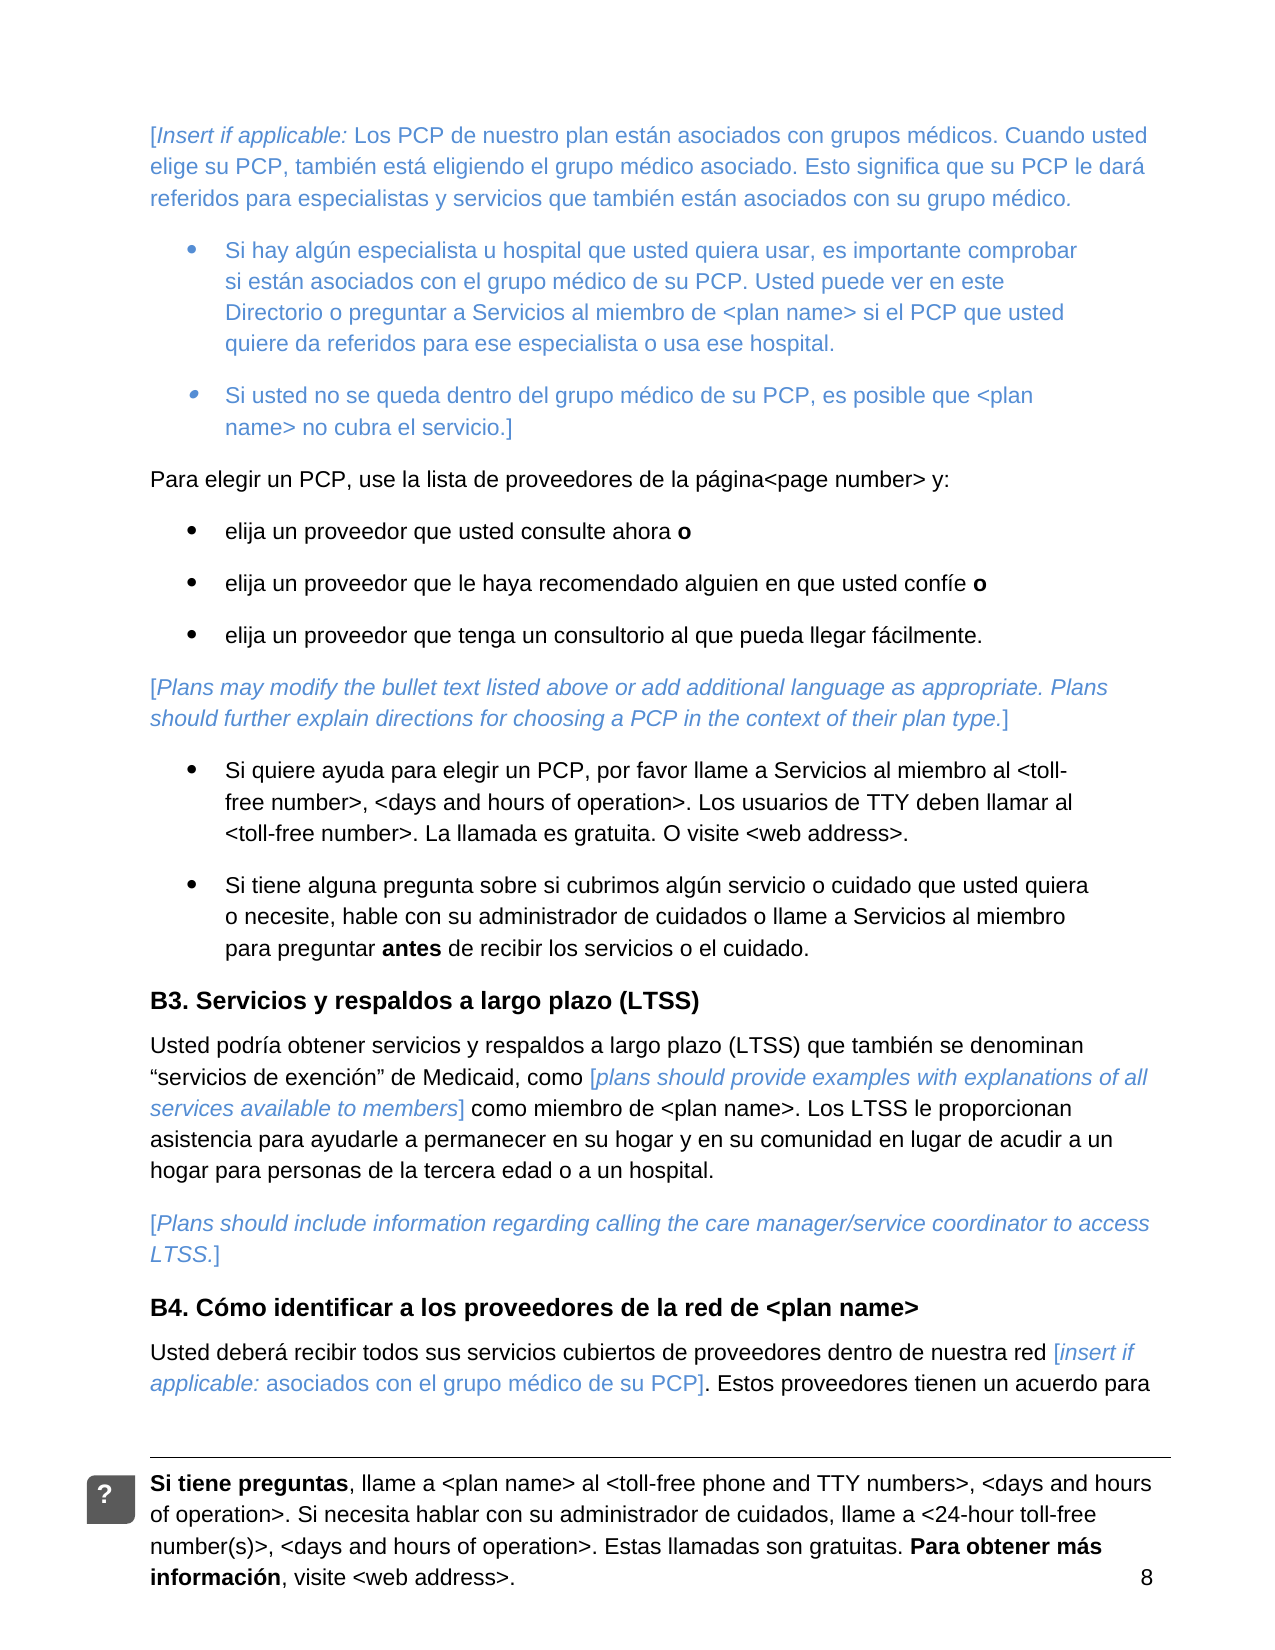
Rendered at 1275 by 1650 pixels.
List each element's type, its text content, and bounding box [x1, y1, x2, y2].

text [Plans should include information regarding calling the care manager/service coordinator to access LTSS.] [150, 1206, 1171, 1268]
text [150, 1335, 1171, 1398]
text [Plans may modify the bullet text listed above or add additional language as appropriate. Plans should further explain directions for choosing a PCP in the context of their plan type.] [150, 671, 1171, 733]
text [Insert if applicable: Los PCP de nuestro plan están asociados con grupos médicos. Cuando usted elige su PCP, también está eligiendo el grupo médico asociado. Esto significa que su PCP le dará referidos para especialistas y servicios que también están asociados con su grupo médico. [150, 118, 1171, 212]
text elija un proveedor que tenga un consultorio al que pueda llegar fácilmente. [187, 618, 1096, 650]
text Para elegir un PCP, use la lista de proveedores de la página<page number> y: [150, 462, 1171, 493]
subtitle B3. Servicios y respaldos a largo plazo (LTSS) [150, 983, 1096, 1016]
text Usted podría obtener servicios y respaldos a largo plazo (LTSS) que también se denominan “servicios de exención” de Medicaid, como [plans should provide examples with explanations of all services available to members] como miembro de <plan name>. Los LTSS le proporcionan asistencia para ayudarle a permanecer en su hogar y en su comunidad en lugar de acudir a un hogar para personas de la tercera edad o a un hospital. [150, 1029, 1171, 1185]
text elija un proveedor que usted consulte ahora o [187, 514, 1096, 546]
text Si tiene alguna pregunta sobre si cubrimos algún servicio o cuidado que usted quiera o necesite, hable con su administrador de cuidados o llame a Servicios al miembro para preguntar antes de recibir los servicios o el cuidado. [187, 868, 1096, 962]
text Si quiere ayuda para elegir un PCP, por favor llame a Servicios al miembro al <toll-free number>, <days and hours of operation>. Los usuarios de TTY deben llamar al <toll-free number>. La llamada es gratuita. O visite <web address>. [187, 754, 1096, 848]
list Si hay algún especialista u hospital que usted quiera usar, es importante comprobar si están asociados con el grupo médico de su PCP. Usted puede ver en este Directorio o preguntar a Servicios al miembro de <plan name> si el PCP que usted quiere da referidos para ese especialista o usa ese hospital. [187, 233, 1096, 358]
subtitle B4. Cómo identificar a los proveedores de la red de <plan name> [150, 1289, 1096, 1323]
list Si usted no se queda dentro del grupo médico de su PCP, es posible que <plan name> no cubra el servicio.] [187, 379, 1096, 441]
text elija un proveedor que le haya recomendado alguien en que usted confíe o [187, 566, 1096, 598]
